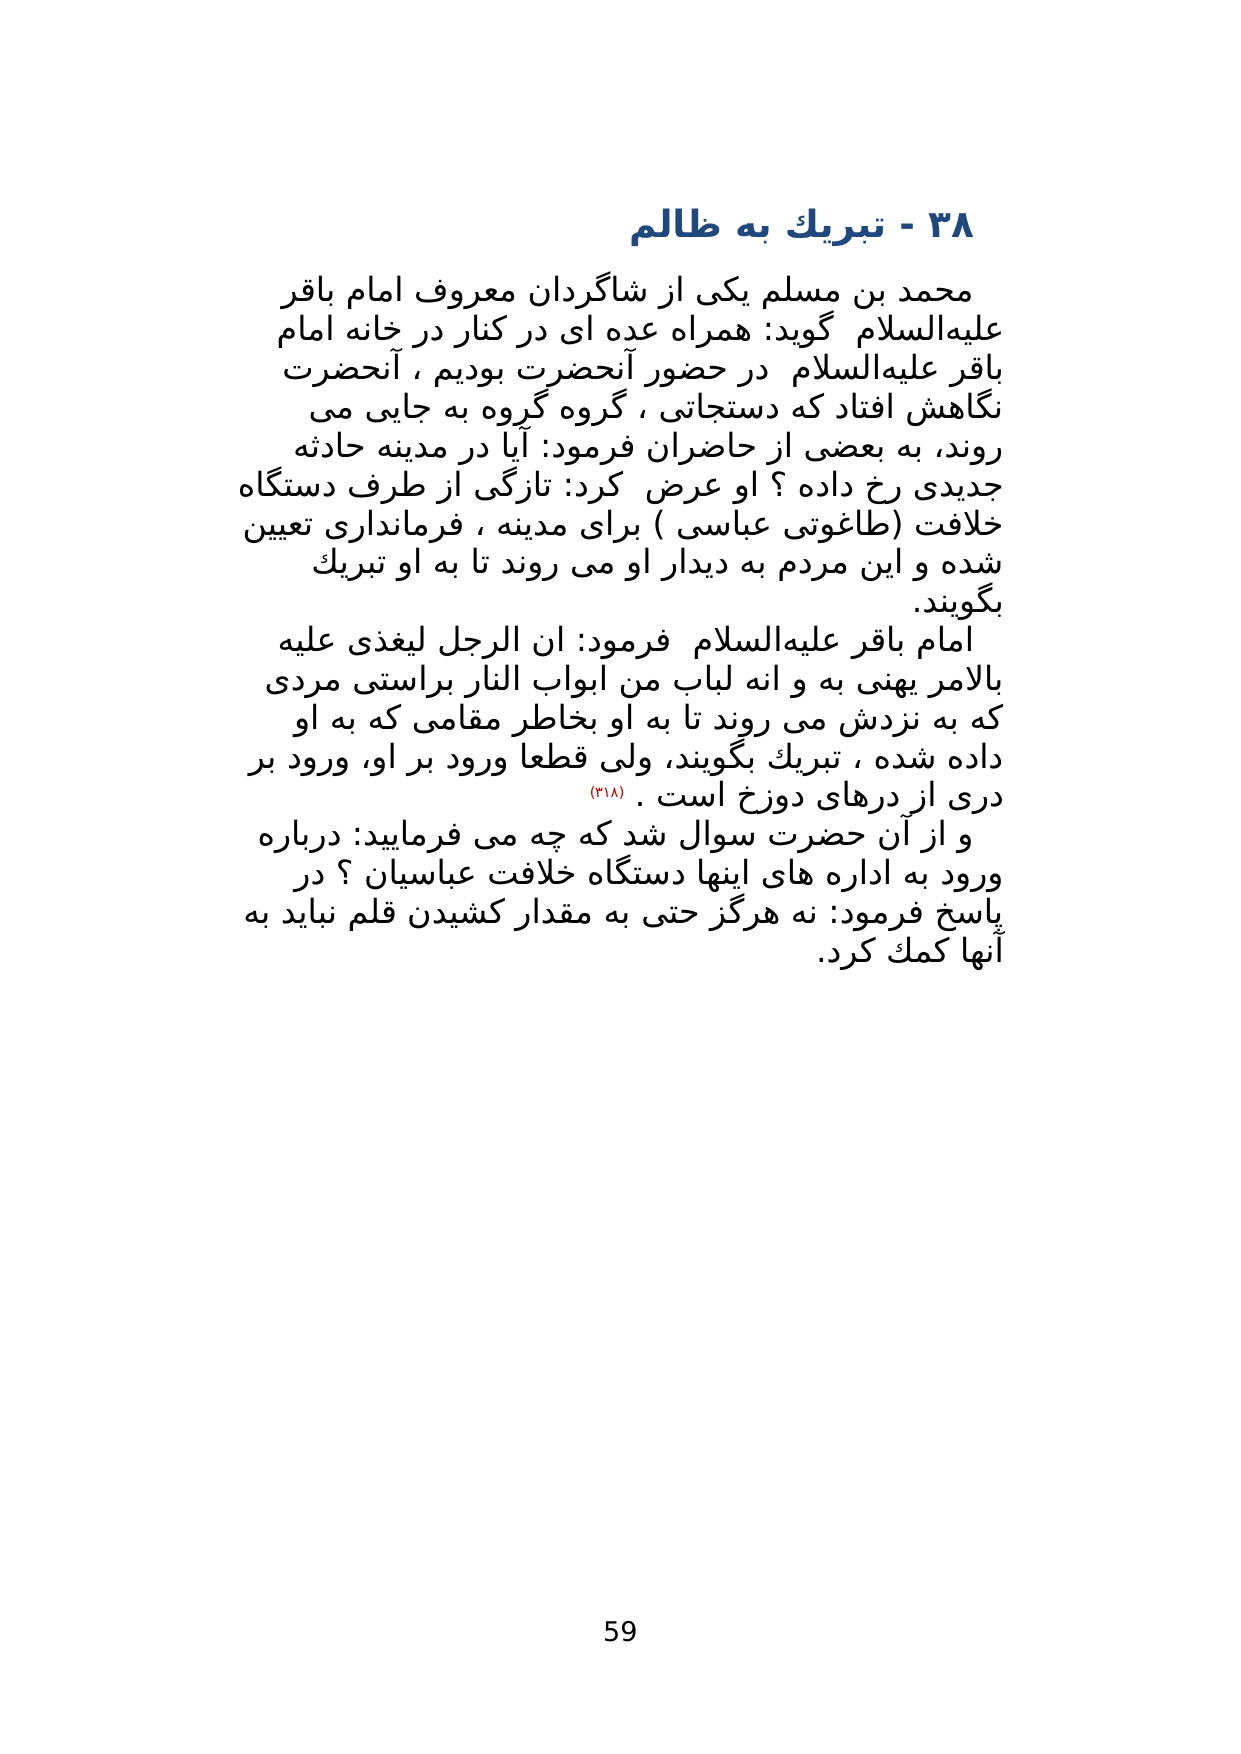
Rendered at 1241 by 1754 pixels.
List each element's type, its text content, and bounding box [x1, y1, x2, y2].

subtitle ٣٨ - تبريك به ظالم [236, 202, 1004, 246]
text امام باقر عليه‌السلام فرمود: ان الرجل ليغذى عليه بالامر يهنى به و انه لباب من ابواب النار براستى مردى كه به نزدش مى روند تا به او بخاطر مقامى كه به او داده شده ، تبريك بگويند، ولى قطعا ورود بر او، ورود بر درى از درهاى دوزخ است . (٣١٨) [236, 621, 1004, 815]
text محمد بن مسلم يكى از شاگردان معروف امام باقر عليه‌السلام گويد: همراه عده اى در كنار در خانه امام باقر عليه‌السلام در حضور آنحضرت بوديم ، آنحضرت نگاهش افتاد كه دستجاتى ، گروه گروه به جايى مى روند، به بعضى از حاضران فرمود: آيا در مدينه حادثه جديدى رخ داده ؟ او عرض ‍ كرد: تازگى از طرف دستگاه خلافت (طاغوتى عباسى ) براى مدينه ، فرماندارى تعيين شده و اين مردم به ديدار او مى روند تا به او تبريك بگويند. [236, 271, 1004, 621]
text و از آن حضرت سوال شد كه چه مى فرماييد: درباره ورود به اداره هاى اينها دستگاه خلافت عباسيان ؟ در پاسخ فرمود: نه هرگز حتى به مقدار كشيدن قلم نبايد به آنها كمك كرد. [236, 815, 1004, 970]
